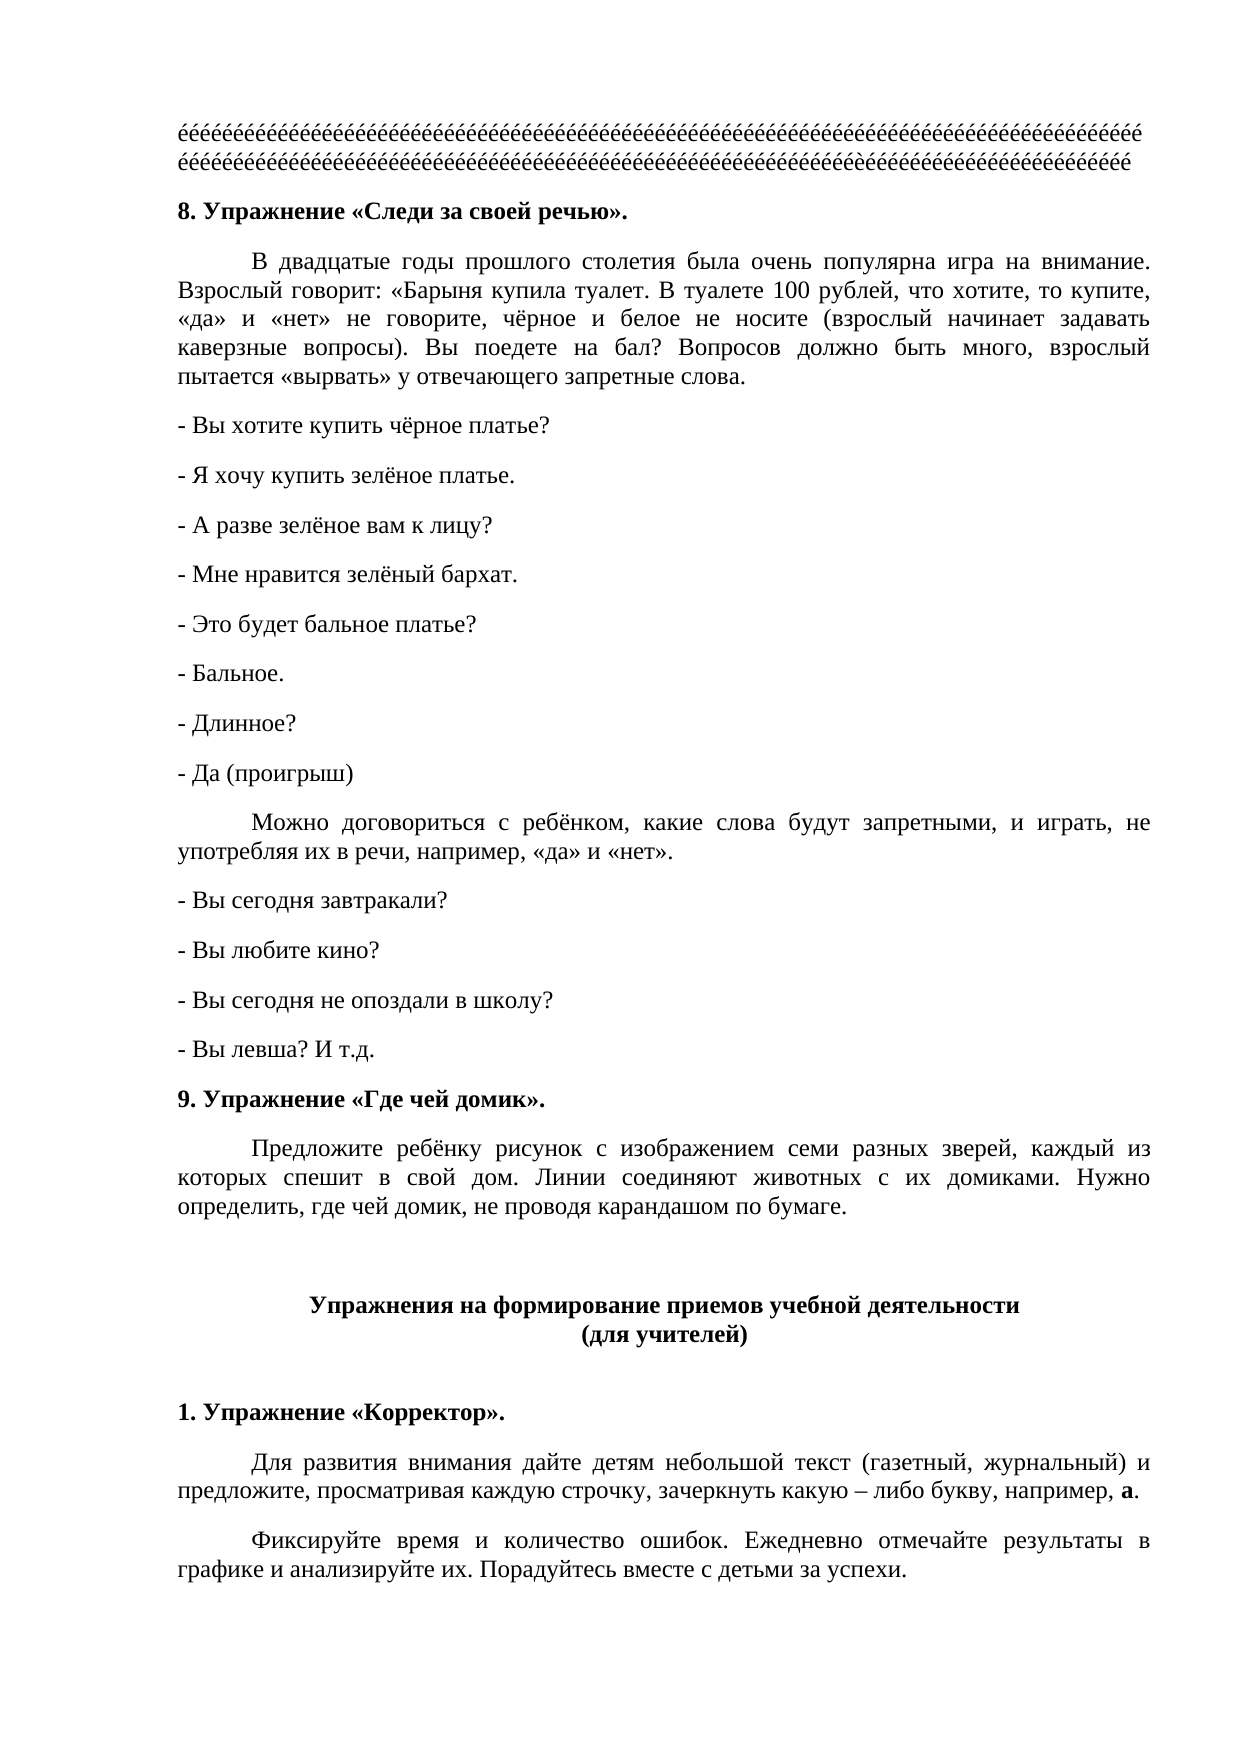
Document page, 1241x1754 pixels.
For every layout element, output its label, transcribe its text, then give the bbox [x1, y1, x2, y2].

text - Бальное. [177, 658, 1152, 687]
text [177, 118, 1152, 176]
text - Вы сегодня не опоздали в школу? [177, 985, 1152, 1013]
text Можно договориться с ребёнком, какие слова будут запретными, и играть, не употребляя их в речи, например, «да» и «нет». [177, 807, 1152, 865]
text Фиксируйте время и количество ошибок. Ежедневно отмечайте результаты в графике и анализируйте их. Порадуйтесь вместе с детьми за успехи. [177, 1525, 1152, 1583]
text - Вы сегодня завтракали? [177, 886, 1152, 914]
text (для учителей) [177, 1319, 1152, 1348]
text - Вы любите кино? [177, 935, 1152, 964]
text - Это будет бальное платье? [177, 609, 1152, 638]
text - Я хочу купить зелёное платье. [177, 460, 1152, 489]
text 1. Упражнение «Корректор». [177, 1397, 1152, 1426]
text - Да (проигрыш) [177, 758, 1152, 786]
text Для развития внимания дайте детям небольшой текст (газетный, журнальный) и предложите, просматривая каждую строчку, зачеркнуть какую – либо букву, например, а. [177, 1447, 1152, 1504]
text Упражнения на формирование приемов учебной деятельности [177, 1290, 1152, 1319]
text - Вы хотите купить чёрное платье? [177, 411, 1152, 439]
text Предложите ребёнку рисунок с изображением семи разных зверей, каждый из которых спешит в свой дом. Линии соединяют животных с их домиками. Нужно определить, где чей домик, не проводя карандашом по бумаге. [177, 1133, 1152, 1220]
text В двадцатые годы прошлого столетия была очень популярна игра на внимание. Взрослый говорит: «Барыня купила туалет. В туалете 100 рублей, что хотите, то купите, «да» и «нет» не говорите, чёрное и белое не носите (взрослый начинает задавать каверзные вопросы). Вы поедете на бал? Вопросов должно быть много, взрослый пытается «вырвать» у отвечающего запретные слова. [177, 246, 1152, 390]
text - Длинное? [177, 708, 1152, 737]
text 9. Упражнение «Где чей домик». [177, 1084, 1152, 1113]
text - А разве зелёное вам к лицу? [177, 510, 1152, 538]
text - Мне нравится зелёный бархат. [177, 559, 1152, 588]
text - Вы левша? И т.д. [177, 1034, 1152, 1063]
text 8. Упражнение «Следи за своей речью». [177, 196, 1152, 225]
